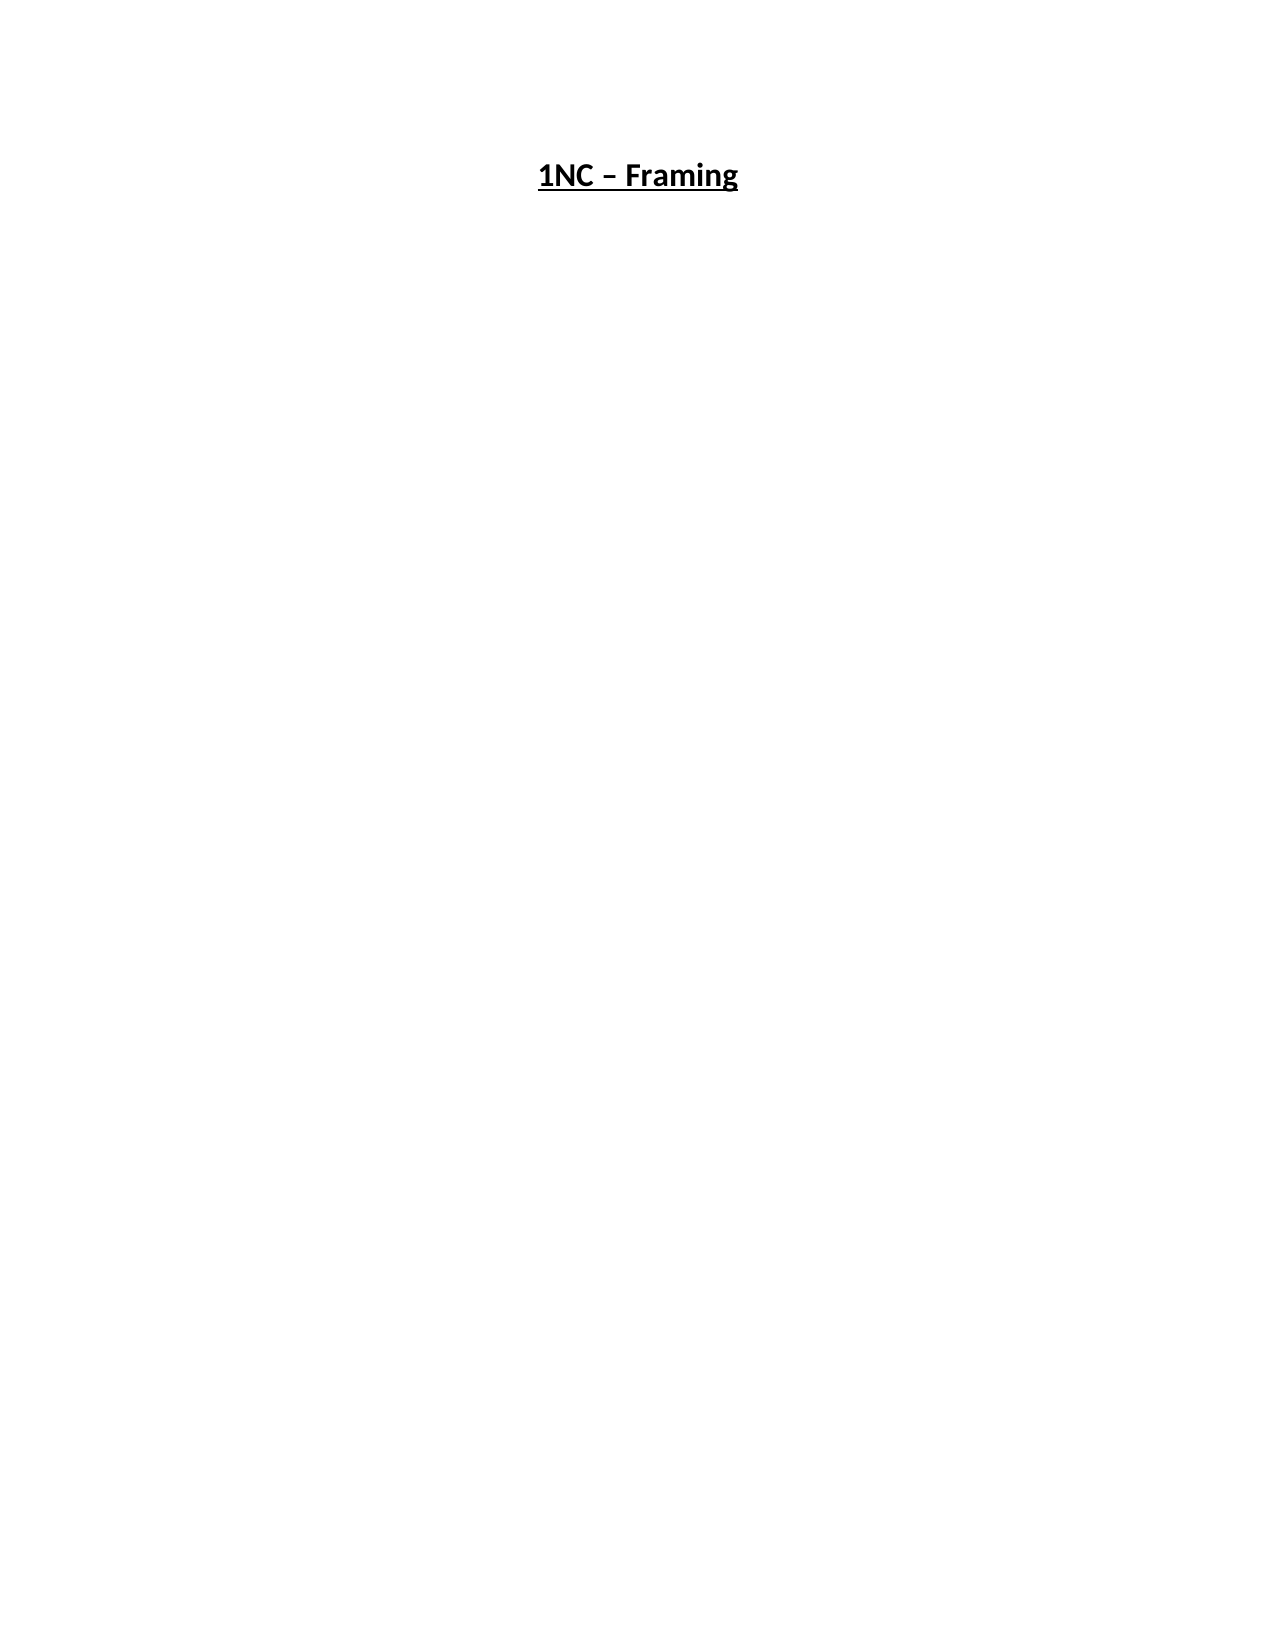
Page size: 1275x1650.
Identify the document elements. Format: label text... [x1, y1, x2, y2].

subtitle 1NC – Framing [187, 154, 1087, 195]
